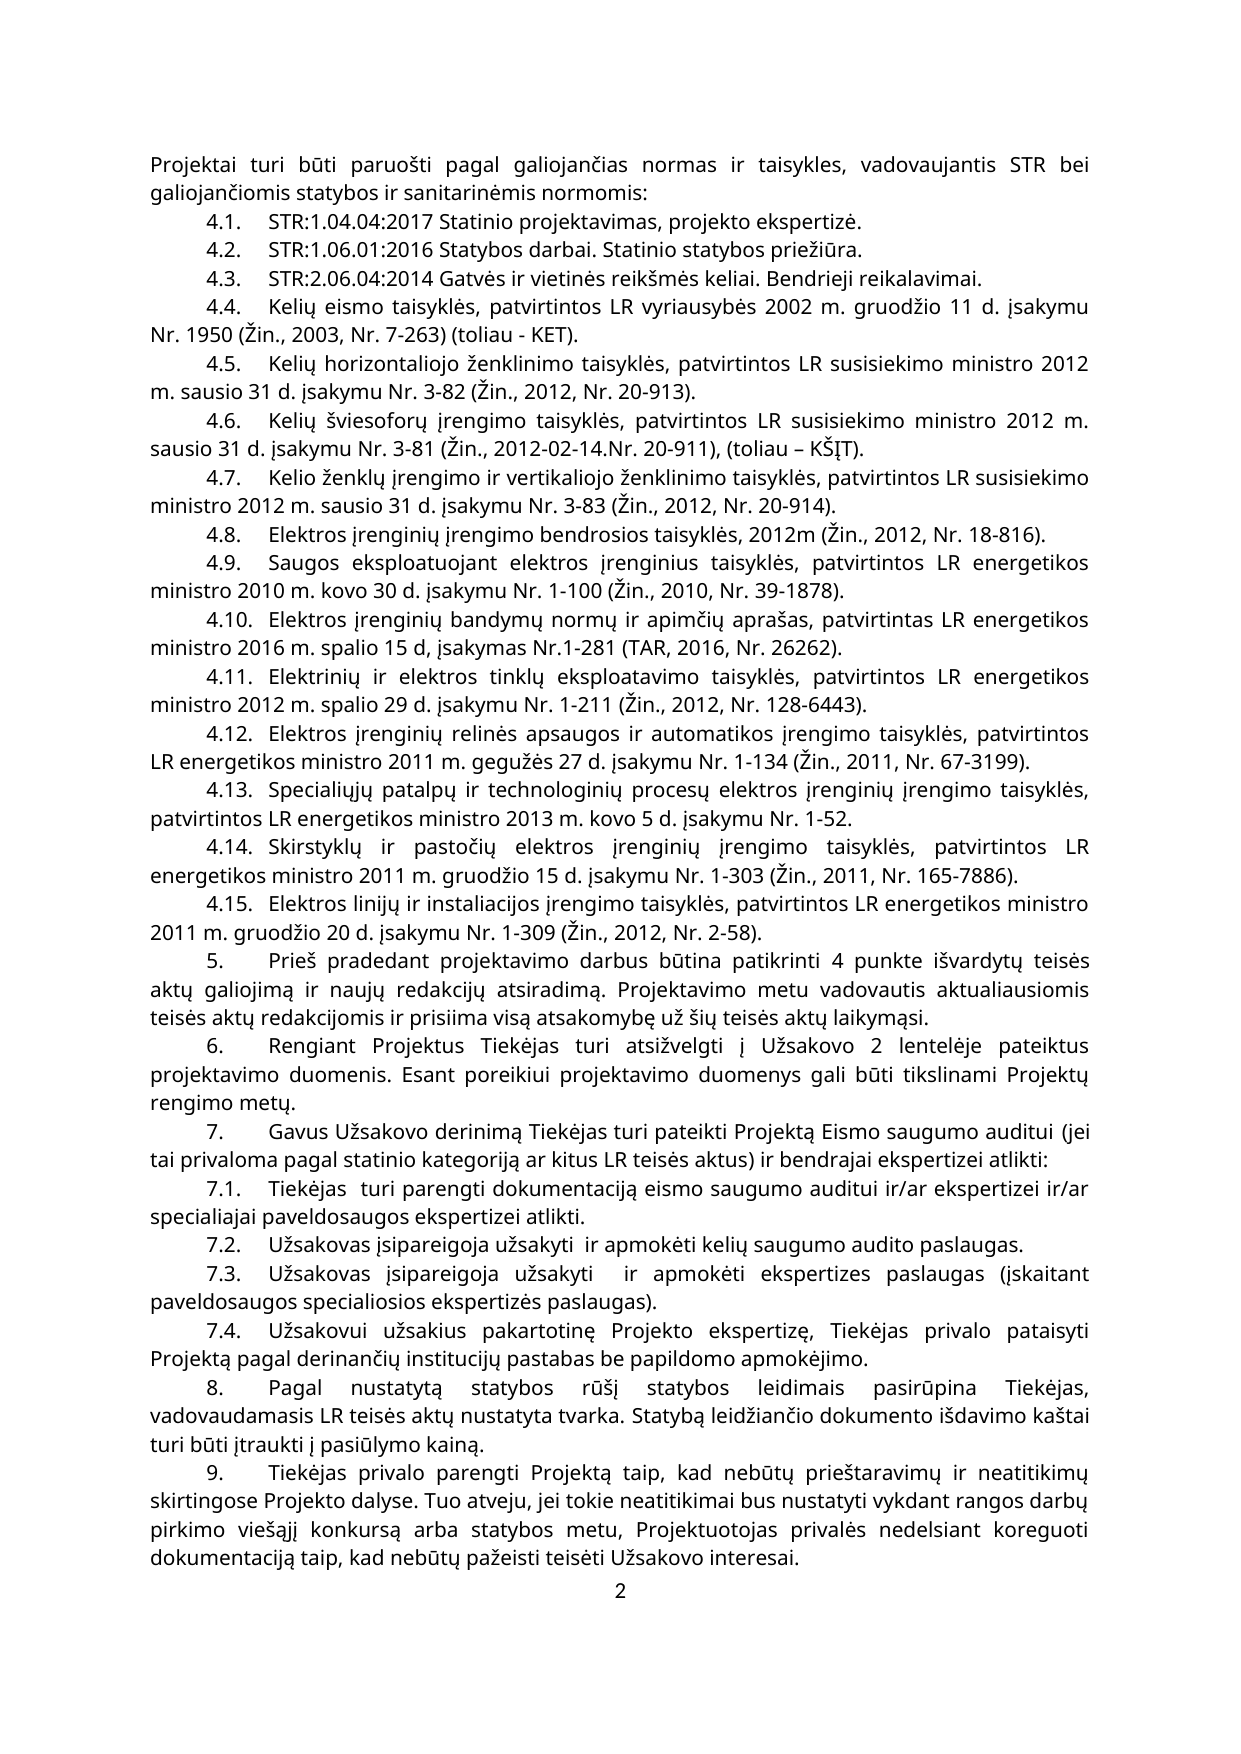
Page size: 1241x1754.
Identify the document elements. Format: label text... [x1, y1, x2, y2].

list Saugos eksploatuojant elektros įrenginius taisyklės, patvirtintos LR energetikos ministro 2010 m. kovo 30 d. įsakymu Nr. 1-100 (Žin., 2010, Nr. 39-1878). [150, 548, 1090, 605]
list STR:1.04.04:2017 Statinio projektavimas, projekto ekspertizė. [150, 207, 1090, 235]
list Užsakovas įsipareigoja užsakyti ir apmokėti ekspertizes paslaugas (įskaitant paveldosaugos specialiosios ekspertizės paslaugas). [150, 1259, 1090, 1316]
list Kelio ženklų įrengimo ir vertikaliojo ženklinimo taisyklės, patvirtintos LR susisiekimo ministro 2012 m. sausio 31 d. įsakymu Nr. 3-83 (Žin., 2012, Nr. 20-914). [150, 463, 1090, 520]
list Kelių horizontaliojo ženklinimo taisyklės, patvirtintos LR susisiekimo ministro 2012 m. sausio 31 d. įsakymu Nr. 3-82 (Žin., 2012, Nr. 20-913). [150, 349, 1090, 406]
list Elektros įrenginių įrengimo bendrosios taisyklės, 2012m (Žin., 2012, Nr. 18-816). [150, 520, 1090, 548]
list Elektros linijų ir instaliacijos įrengimo taisyklės, patvirtintos LR energetikos ministro 2011 m. gruodžio 20 d. įsakymu Nr. 1-309 (Žin., 2012, Nr. 2-58). [150, 889, 1090, 946]
list Elektrinių ir elektros tinklų eksploatavimo taisyklės, patvirtintos LR energetikos ministro 2012 m. spalio 29 d. įsakymu Nr. 1-211 (Žin., 2012, Nr. 128-6443). [150, 662, 1090, 719]
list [150, 150, 1090, 207]
list Elektros įrenginių bandymų normų ir apimčių aprašas, patvirtintas LR energetikos ministro 2016 m. spalio 15 d, įsakymas Nr.1-281 (TAR, 2016, Nr. 26262). [150, 605, 1090, 662]
list Kelių šviesoforų įrengimo taisyklės, patvirtintos LR susisiekimo ministro 2012 m. sausio 31 d. įsakymu Nr. 3-81 (Žin., 2012-02-14.Nr. 20-911), (toliau – KŠĮT). [150, 406, 1090, 463]
list Rengiant Projektus Tiekėjas turi atsižvelgti į Užsakovo 2 lentelėje pateiktus projektavimo duomenis. Esant poreikiui projektavimo duomenys gali būti tikslinami Projektų rengimo metų. [150, 1032, 1090, 1117]
list Elektros įrenginių relinės apsaugos ir automatikos įrengimo taisyklės, patvirtintos LR energetikos ministro 2011 m. gegužės 27 d. įsakymu Nr. 1-134 (Žin., 2011, Nr. 67-3199). [150, 719, 1090, 776]
list Tiekėjas privalo parengti Projektą taip, kad nebūtų prieštaravimų ir neatitikimų skirtingose Projekto dalyse. Tuo atveju, jei tokie neatitikimai bus nustatyti vykdant rangos darbų pirkimo viešąjį konkursą arba statybos metu, Projektuotojas privalės nedelsiant koreguoti dokumentaciją taip, kad nebūtų pažeisti teisėti Užsakovo interesai. [150, 1458, 1090, 1572]
list STR:1.06.01:2016 Statybos darbai. Statinio statybos priežiūra. [150, 235, 1090, 264]
list STR:2.06.04:2014 Gatvės ir vietinės reikšmės keliai. Bendrieji reikalavimai. [150, 264, 1090, 292]
list Kelių eismo taisyklės, patvirtintos LR vyriausybės 2002 m. gruodžio 11 d. įsakymu Nr. 1950 (Žin., 2003, Nr. 7-263) (toliau - KET). [150, 292, 1090, 349]
list Gavus Užsakovo derinimą Tiekėjas turi pateikti Projektą Eismo saugumo auditui (jei tai privaloma pagal statinio kategoriją ar kitus LR teisės aktus) ir bendrajai ekspertizei atlikti: [150, 1117, 1090, 1174]
list Tiekėjas turi parengti dokumentaciją eismo saugumo auditui ir/ar ekspertizei ir/ar specialiajai paveldosaugos ekspertizei atlikti. [150, 1174, 1090, 1231]
list Užsakovui užsakius pakartotinę Projekto ekspertizę, Tiekėjas privalo pataisyti Projektą pagal derinančių institucijų pastabas be papildomo apmokėjimo. [150, 1316, 1090, 1373]
list Pagal nustatytą statybos rūšį statybos leidimais pasirūpina Tiekėjas, vadovaudamasis LR teisės aktų nustatyta tvarka. Statybą leidžiančio dokumento išdavimo kaštai turi būti įtraukti į pasiūlymo kainą. [150, 1373, 1090, 1458]
list Užsakovas įsipareigoja užsakyti ir apmokėti kelių saugumo audito paslaugas. [150, 1231, 1090, 1259]
list Specialiųjų patalpų ir technologinių procesų elektros įrenginių įrengimo taisyklės, patvirtintos LR energetikos ministro 2013 m. kovo 5 d. įsakymu Nr. 1-52. [150, 776, 1090, 832]
list Prieš pradedant projektavimo darbus būtina patikrinti 4 punkte išvardytų teisės aktų galiojimą ir naujų redakcijų atsiradimą. Projektavimo metu vadovautis aktualiausiomis teisės aktų redakcijomis ir prisiima visą atsakomybę už šių teisės aktų laikymąsi. [150, 946, 1090, 1032]
list Skirstyklų ir pastočių elektros įrenginių įrengimo taisyklės, patvirtintos LR energetikos ministro 2011 m. gruodžio 15 d. įsakymu Nr. 1-303 (Žin., 2011, Nr. 165-7886). [150, 832, 1090, 889]
